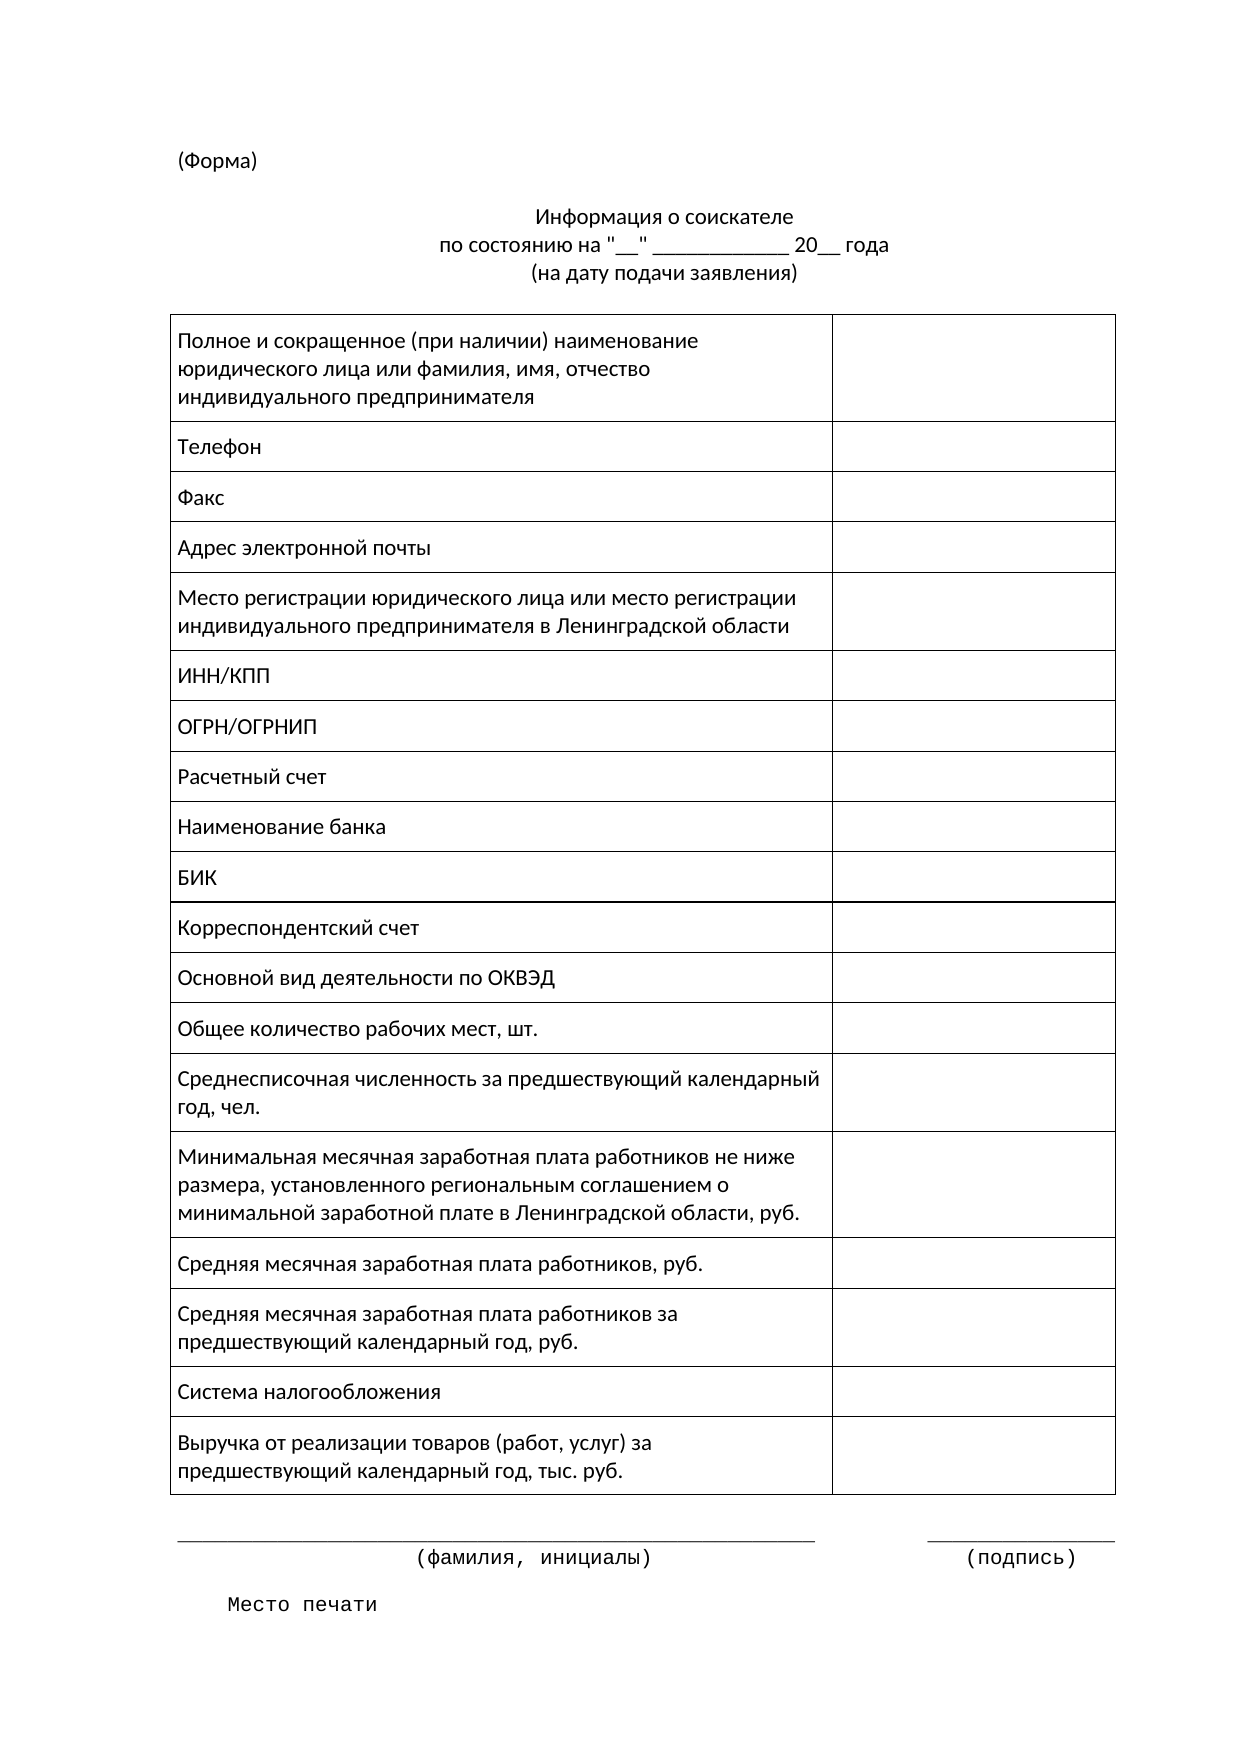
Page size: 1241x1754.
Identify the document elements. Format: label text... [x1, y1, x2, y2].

table_cell [833, 903, 1115, 952]
text Место печати [177, 1594, 1152, 1618]
table_cell [833, 701, 1115, 751]
text (фамилия, инициалы) (подпись) [177, 1547, 1152, 1571]
text ___________________________________________________ _______________ [177, 1523, 1152, 1547]
table_cell Система налогообложения [171, 1367, 832, 1416]
table_cell [833, 1367, 1115, 1416]
table_cell [833, 752, 1115, 801]
table_cell Общее количество рабочих мест, шт. [171, 1003, 832, 1052]
table_cell Корреспондентский счет [171, 903, 832, 952]
table_cell [833, 651, 1115, 700]
table_cell Среднесписочная численность за предшествующий календарный год, чел. [171, 1054, 832, 1131]
table_cell ОГРН/ОГРНИП [171, 701, 832, 751]
table_cell Выручка от реализации товаров (работ, услуг) за предшествующий календарный год, тыс. руб. [171, 1417, 832, 1494]
table_cell Расчетный счет [171, 752, 832, 801]
table_cell Наименование банка [171, 802, 832, 851]
table_cell Адрес электронной почты [171, 522, 832, 572]
table_cell Средняя месячная заработная плата работников, руб. [171, 1238, 832, 1287]
table_cell [833, 1132, 1115, 1237]
table_header Полное и сокращенное (при наличии) наименование юридического лица или фамилия, имя, отчество индивидуального предпринимателя [171, 315, 832, 421]
text (на дату подачи заявления) [177, 258, 1152, 286]
table_cell [833, 472, 1115, 521]
text Информация о соискателе [177, 202, 1152, 230]
text по состоянию на "__" ____________ 20__ года [177, 230, 1152, 258]
table_cell [833, 1054, 1115, 1131]
table_cell Минимальная месячная заработная плата работников не ниже размера, установленного региональным соглашением о минимальной заработной плате в Ленинградской области, руб. [171, 1132, 832, 1237]
table_cell [833, 1417, 1115, 1494]
table_cell [833, 422, 1115, 471]
table_header [833, 315, 1115, 421]
table_cell [833, 1289, 1115, 1366]
table_cell [833, 573, 1115, 650]
table_cell Факс [171, 472, 832, 521]
table_cell [833, 1003, 1115, 1052]
table_cell Основной вид деятельности по ОКВЭД [171, 953, 832, 1002]
table_cell [833, 522, 1115, 572]
table_cell [833, 802, 1115, 851]
table_cell [833, 953, 1115, 1002]
table_cell [833, 1238, 1115, 1287]
table_cell БИК [171, 852, 832, 901]
table_cell [833, 852, 1115, 901]
table_cell ИНН/КПП [171, 651, 832, 700]
table_cell Телефон [171, 422, 832, 471]
table_cell Средняя месячная заработная плата работников за предшествующий календарный год, руб. [171, 1289, 832, 1366]
table_cell Место регистрации юридического лица или место регистрации индивидуального предпринимателя в Ленинградской области [171, 573, 832, 650]
text (Форма) [177, 146, 1152, 174]
